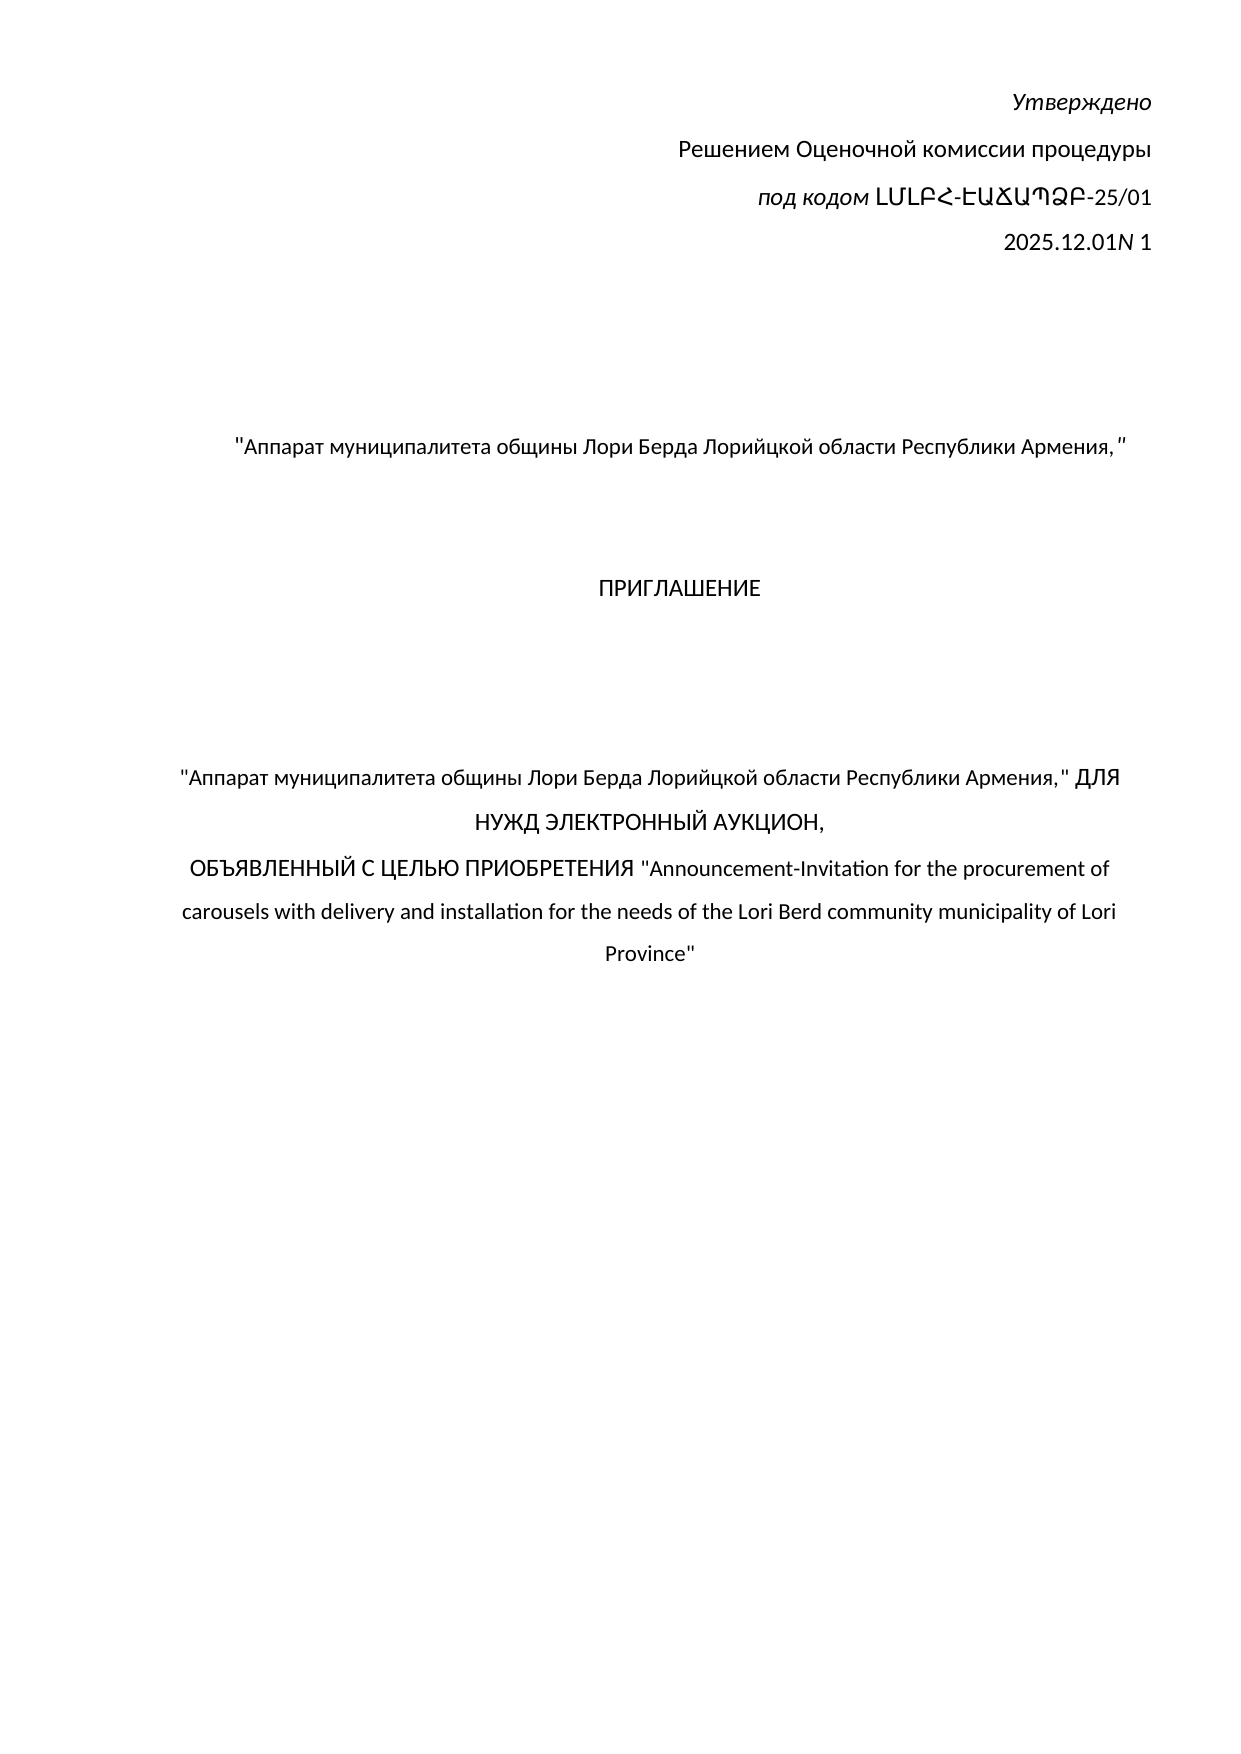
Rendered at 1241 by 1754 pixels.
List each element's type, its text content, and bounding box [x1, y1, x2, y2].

text "Аппарат муниципалитета общины Лори Берда Лорийцкой области Республики Армения," ДЛЯ НУЖД ЭЛЕКТРОННЫЙ АУКЦИОН, [148, 761, 1152, 837]
text Утверждено [148, 86, 1152, 117]
text ПРИГЛАШЕНИЕ [148, 572, 1152, 603]
text под кодом ԼՄԼԲՀ-ԷԱՃԱՊՁԲ-25/01 2025.12.01 N 1 [148, 181, 1152, 257]
text Решением Оценочной комиссии процедуры [148, 134, 1152, 164]
text "Аппарат муниципалитета общины Лори Берда Лорийцкой области Республики Армения," [148, 431, 1152, 461]
text ОБЪЯВЛЕННЫЙ С ЦЕЛЬЮ ПРИОБРЕТЕНИЯ "Announcement-Invitation for the procurement of carousels with delivery and installation for the needs of the Lori Berd community municipality of Lori Province" [148, 852, 1152, 967]
